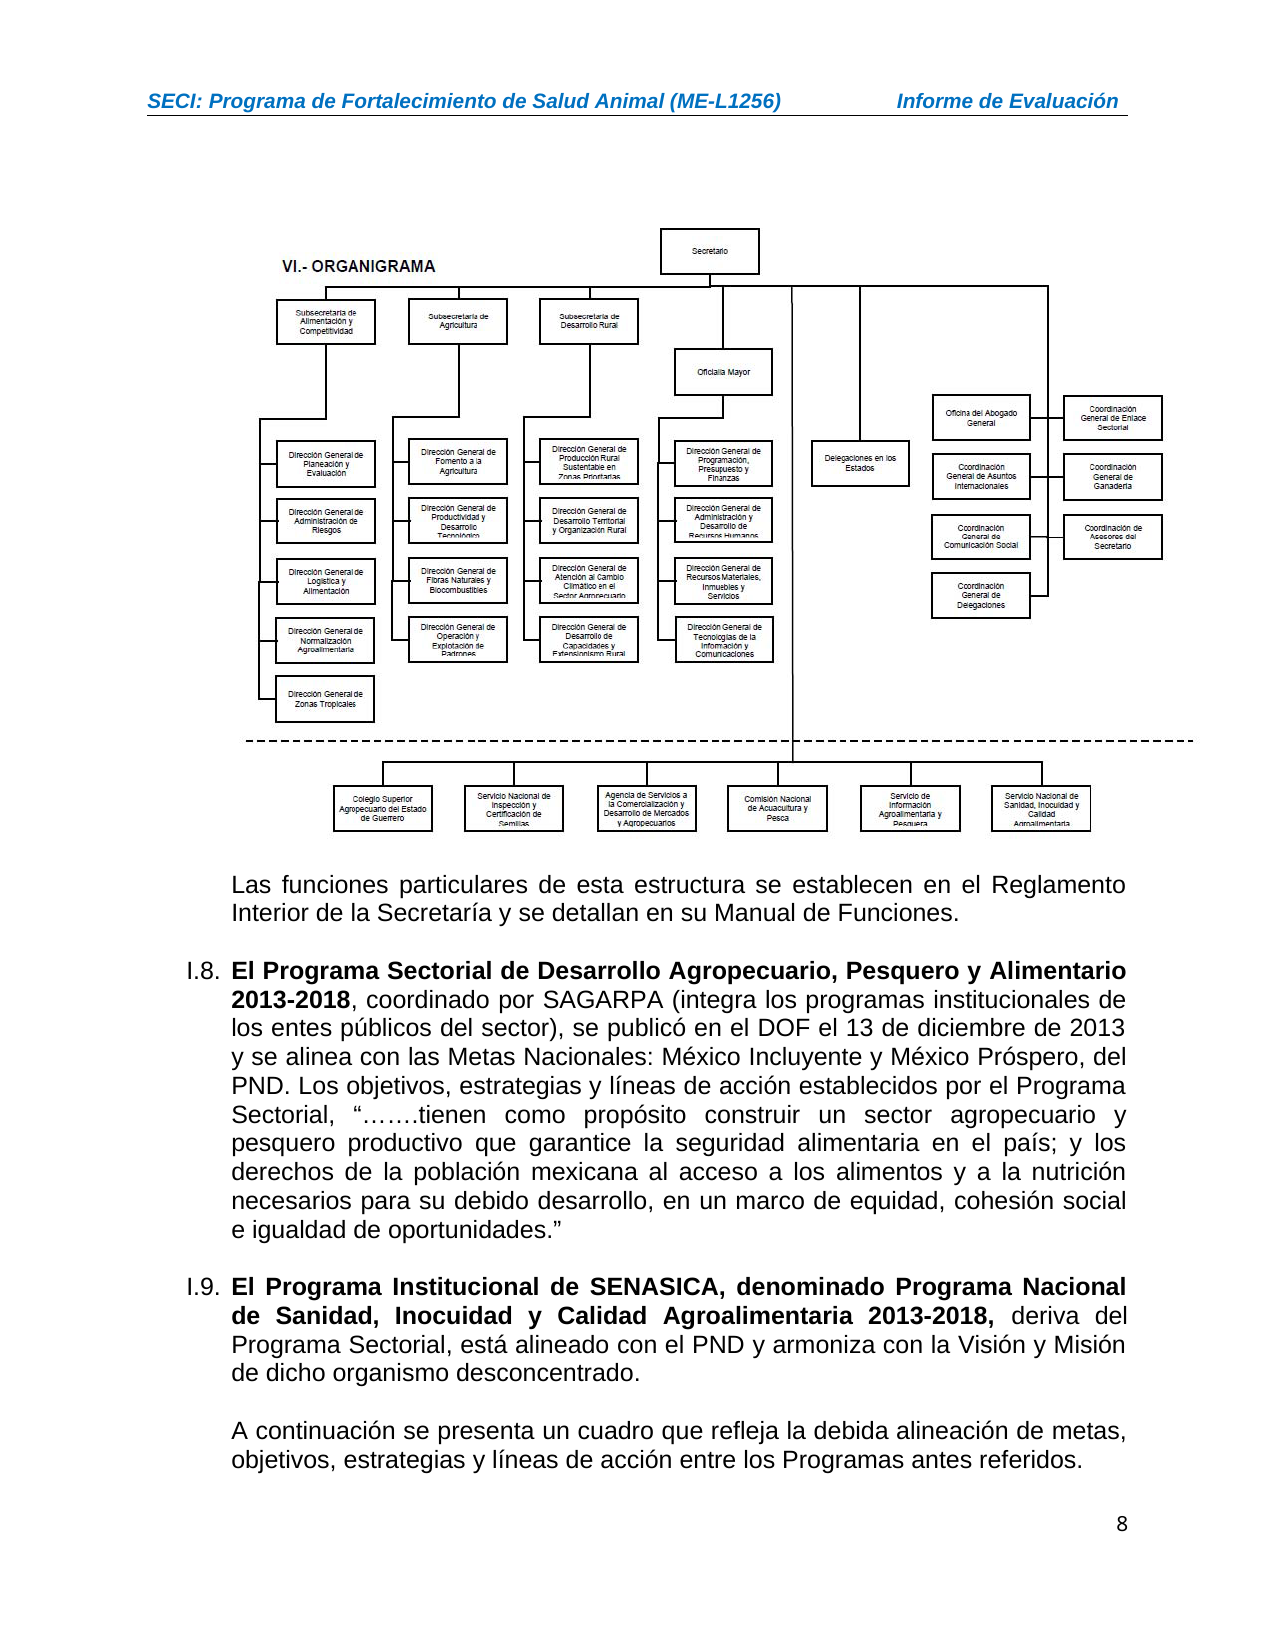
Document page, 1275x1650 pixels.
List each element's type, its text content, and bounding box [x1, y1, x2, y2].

text Las funciones particulares de esta estructura se establecen en el Reglamento Interior de la Secretaría y se detallan en su Manual de Funciones. [231, 870, 1128, 927]
list El Programa Institucional de SENASICA, denominado Programa Nacional de Sanidad, Inocuidad y Calidad Agroalimentaria 2013-2018, deriva del Programa Sectorial, está alineado con el PND y armoniza con la Visión y Misión de dicho organismo desconcentrado. [186, 1272, 1128, 1387]
list A continuación se presenta un cuadro que refleja la debida alineación de metas, objetivos, estrategias y líneas de acción entre los Programas antes referidos. [231, 1416, 1128, 1473]
list El Programa Sectorial de Desarrollo Agropecuario, Pesquero y Alimentario 2013-2018, coordinado por SAGARPA (integra los programas institucionales de los entes públicos del sector), se publicó en el DOF el 13 de diciembre de 2013 y se alinea con las Metas Nacionales: México Incluyente y México Próspero, del PND. Los objetivos, estrategias y líneas de acción establecidos por el Programa Sectorial, “…….tienen como propósito construir un sector agropecuario y pesquero productivo que garantice la seguridad alimentaria en el país; y los derechos de la población mexicana al acceso a los alimentos y a la nutrición necesarios para su debido desarrollo, en un marco de equidad, cohesión social e igualdad de oportunidades.” [186, 956, 1128, 1243]
